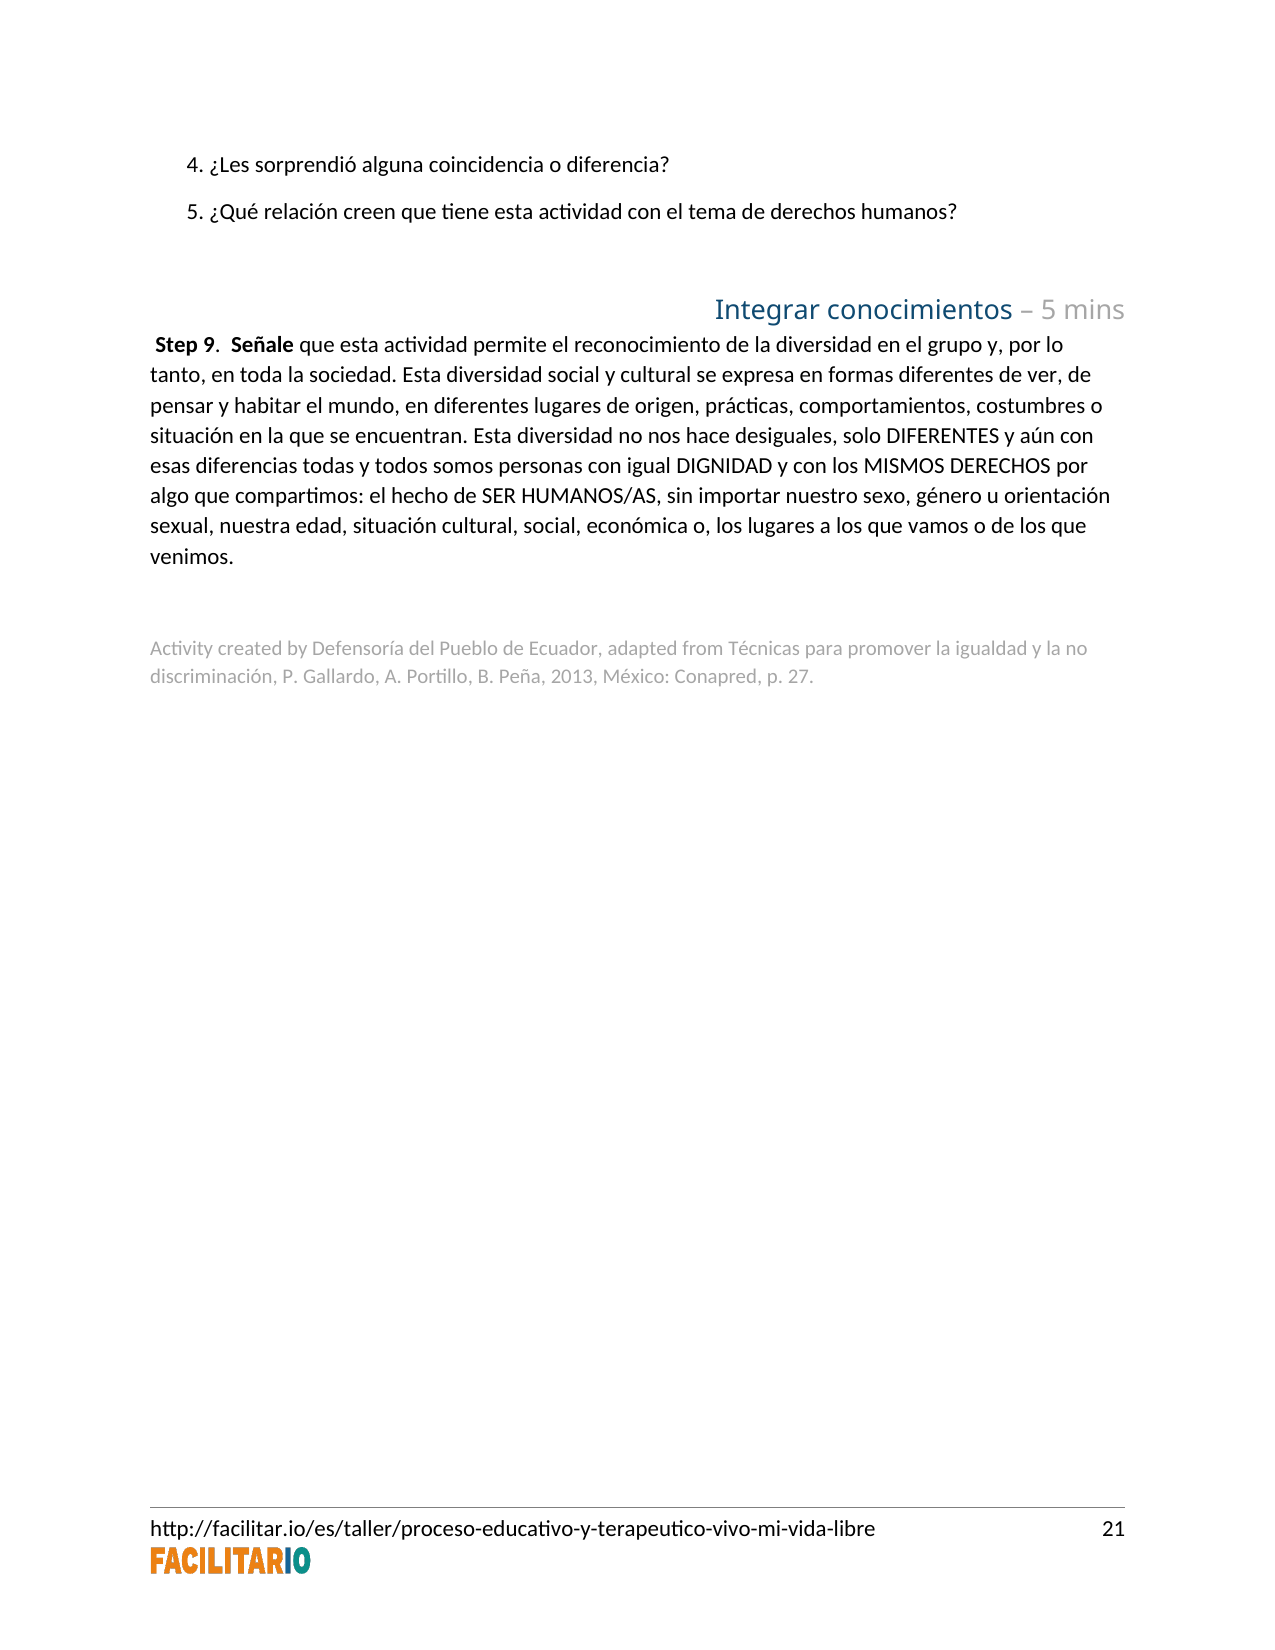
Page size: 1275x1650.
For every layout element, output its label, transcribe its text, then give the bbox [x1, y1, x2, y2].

picture [145, 1544, 315, 1576]
text 5. ¿Qué relación creen que tiene esta actividad con el tema de derechos humanos? [150, 197, 1125, 225]
subtitle Integrar conocimientos – 5 mins [150, 291, 1125, 327]
text Step 9. Señale que esta actividad permite el reconocimiento de la diversidad en el grupo y, por lo tanto, en toda la sociedad. Esta diversidad social y cultural se expresa en formas diferentes de ver, de pensar y habitar el mundo, en diferentes lugares de origen, prácticas, comportamientos, costumbres o situación en la que se encuentran. Esta diversidad no nos hace desiguales, solo DIFERENTES y aún con esas diferencias todas y todos somos personas con igual DIGNIDAD y con los MISMOS DERECHOS por algo que compartimos: el hecho de SER HUMANOS/AS, sin importar nuestro sexo, género u orientación sexual, nuestra edad, situación cultural, social, económica o, los lugares a los que vamos o de los que venimos. [150, 330, 1125, 570]
text Activity created by Defensoría del Pueblo de Ecuador, adapted from Técnicas para promover la igualdad y la no discriminación, P. Gallardo, A. Portillo, B. Peña, 2013, México: Conapred, p. 27. [150, 636, 1125, 688]
text 4. ¿Les sorprendió alguna coincidencia o diferencia? [150, 150, 1125, 178]
